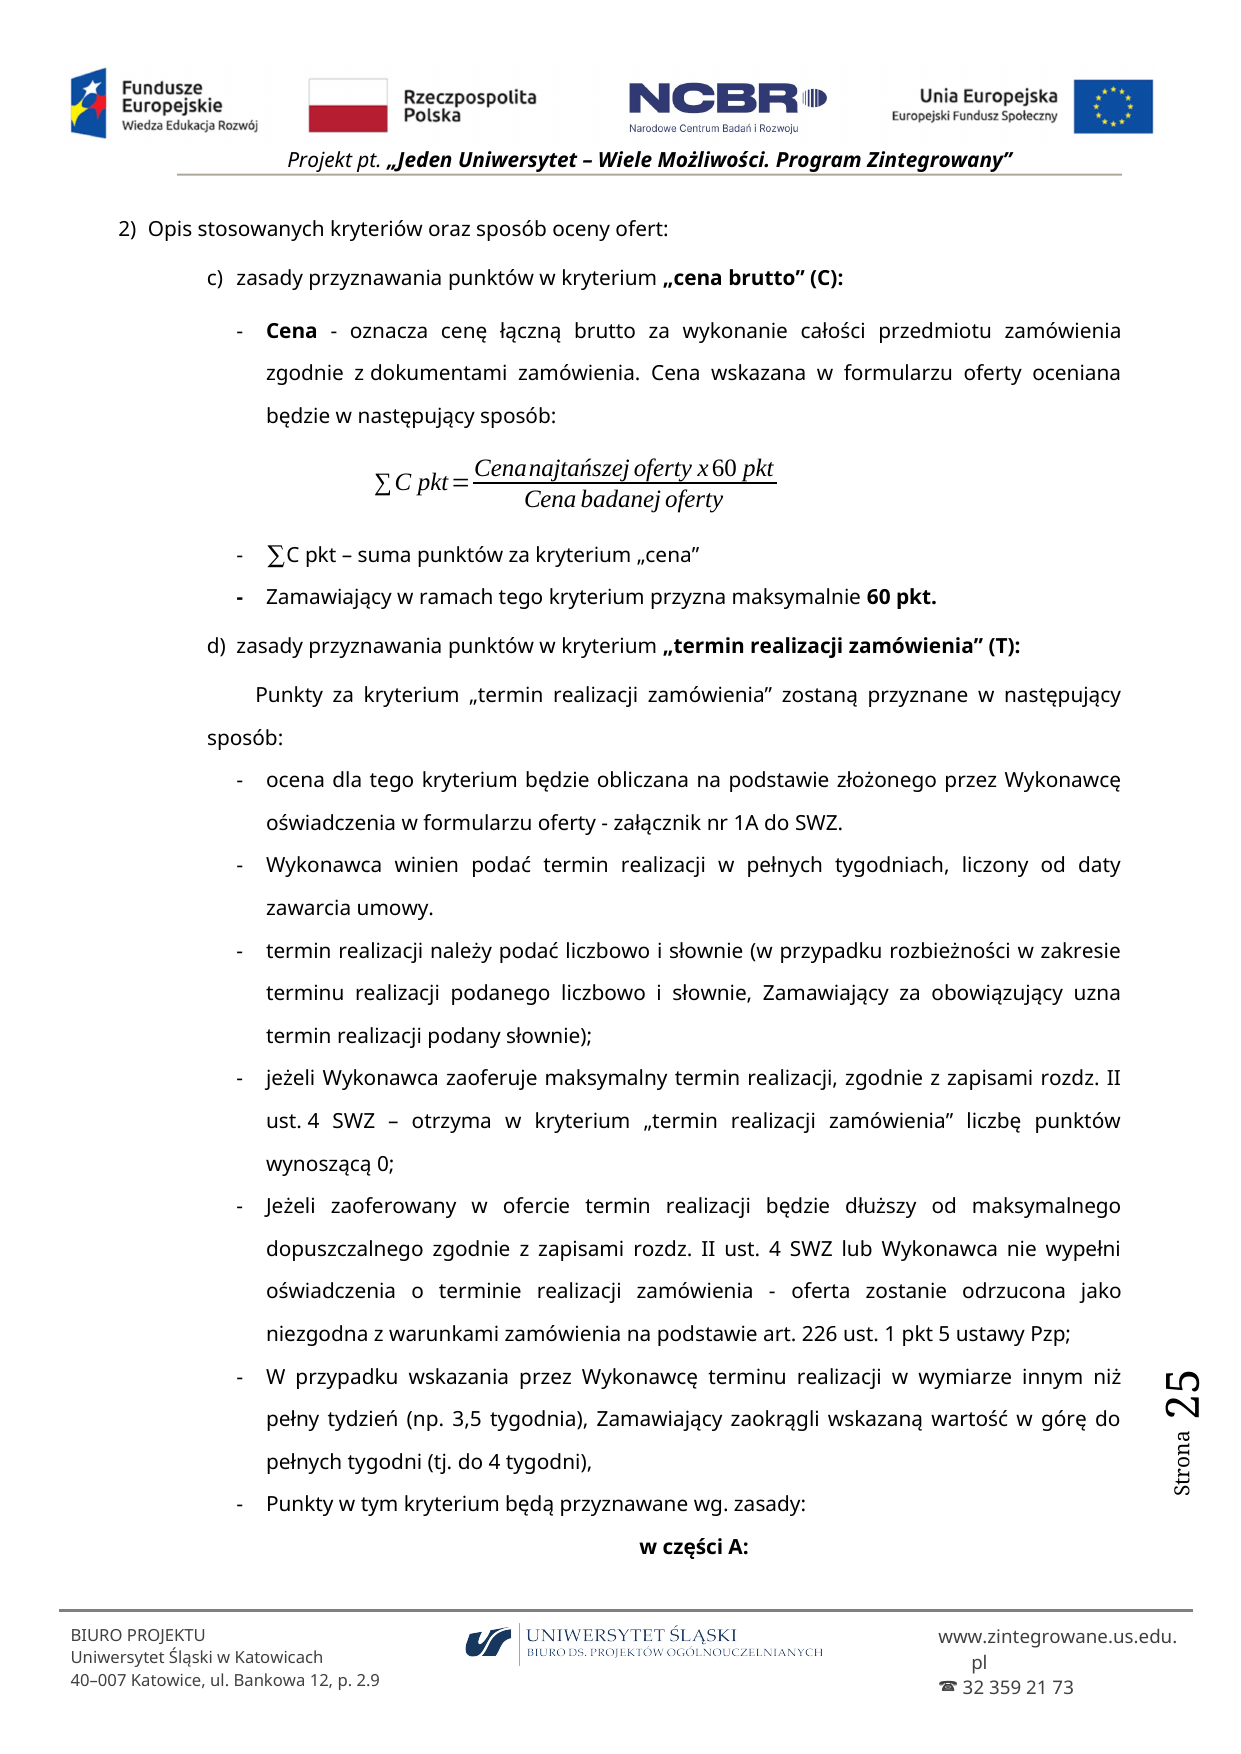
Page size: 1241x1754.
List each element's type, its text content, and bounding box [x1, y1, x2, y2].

picture [465, 1623, 823, 1666]
list ∑C pkt – suma punktów za kryterium „cena” [236, 540, 1122, 568]
list ocena dla tego kryterium będzie obliczana na podstawie złożonego przez Wykonawcę oświadczenia w formularzu oferty - załącznik nr 1A do SWZ. [236, 765, 1122, 836]
subtitle zasady przyznawania punktów w kryterium „termin realizacji zamówienia” (T): [207, 631, 1122, 660]
subtitle zasady przyznawania punktów w kryterium „cena brutto” (C): [207, 263, 1122, 291]
list Punkty w tym kryterium będą przyznawane wg. zasady: [236, 1489, 1122, 1518]
picture [59, 58, 1158, 146]
text - Jeżeli zaoferowany w ofercie termin realizacji będzie dłuższy od maksymalnego dopuszczalnego zgodnie z zapisami rozdz. II ust. 4 SWZ lub Wykonawca nie wypełni oświadczenia o terminie realizacji zamówienia - oferta zostanie odrzucona jako niezgodna z warunkami zamówienia na podstawie art. 226 ust. 1 pkt 5 ustawy Pzp; [236, 1191, 1122, 1348]
list W przypadku wskazania przez Wykonawcę terminu realizacji w wymiarze innym niż pełny tydzień (np. 3,5 tygodnia), Zamawiający zaokrągli wskazaną wartość w górę do pełnych tygodni (tj. do 4 tygodni), [236, 1362, 1122, 1475]
list Cena - oznacza cenę łączną brutto za wykonanie całości przedmiotu zamówienia zgodnie z dokumentami zamówienia. Cena wskazana w formularzu oferty oceniana będzie w następujący sposób: [236, 316, 1122, 429]
text - termin realizacji należy podać liczbowo i słownie (w przypadku rozbieżności w zakresie terminu realizacji podanego liczbowo i słownie, Zamawiający za obowiązujący uzna termin realizacji podany słownie); [236, 936, 1122, 1049]
subtitle Opis stosowanych kryteriów oraz sposób oceny ofert: [118, 214, 1122, 242]
text w części A: [266, 1532, 1122, 1561]
text - jeżeli Wykonawca zaoferuje maksymalny termin realizacji, zgodnie z zapisami rozdz. II ust. 4 SWZ – otrzyma w kryterium „termin realizacji zamówienia” liczbę punktów wynoszącą 0; [236, 1063, 1122, 1177]
text Punkty za kryterium „termin realizacji zamówienia” zostaną przyznane w następujący sposób: [207, 680, 1122, 751]
list Wykonawca winien podać termin realizacji w pełnych tygodniach, liczony od daty zawarcia umowy. [236, 851, 1122, 922]
list Zamawiający w ramach tego kryterium przyzna maksymalnie 60 pkt. [236, 582, 1122, 611]
